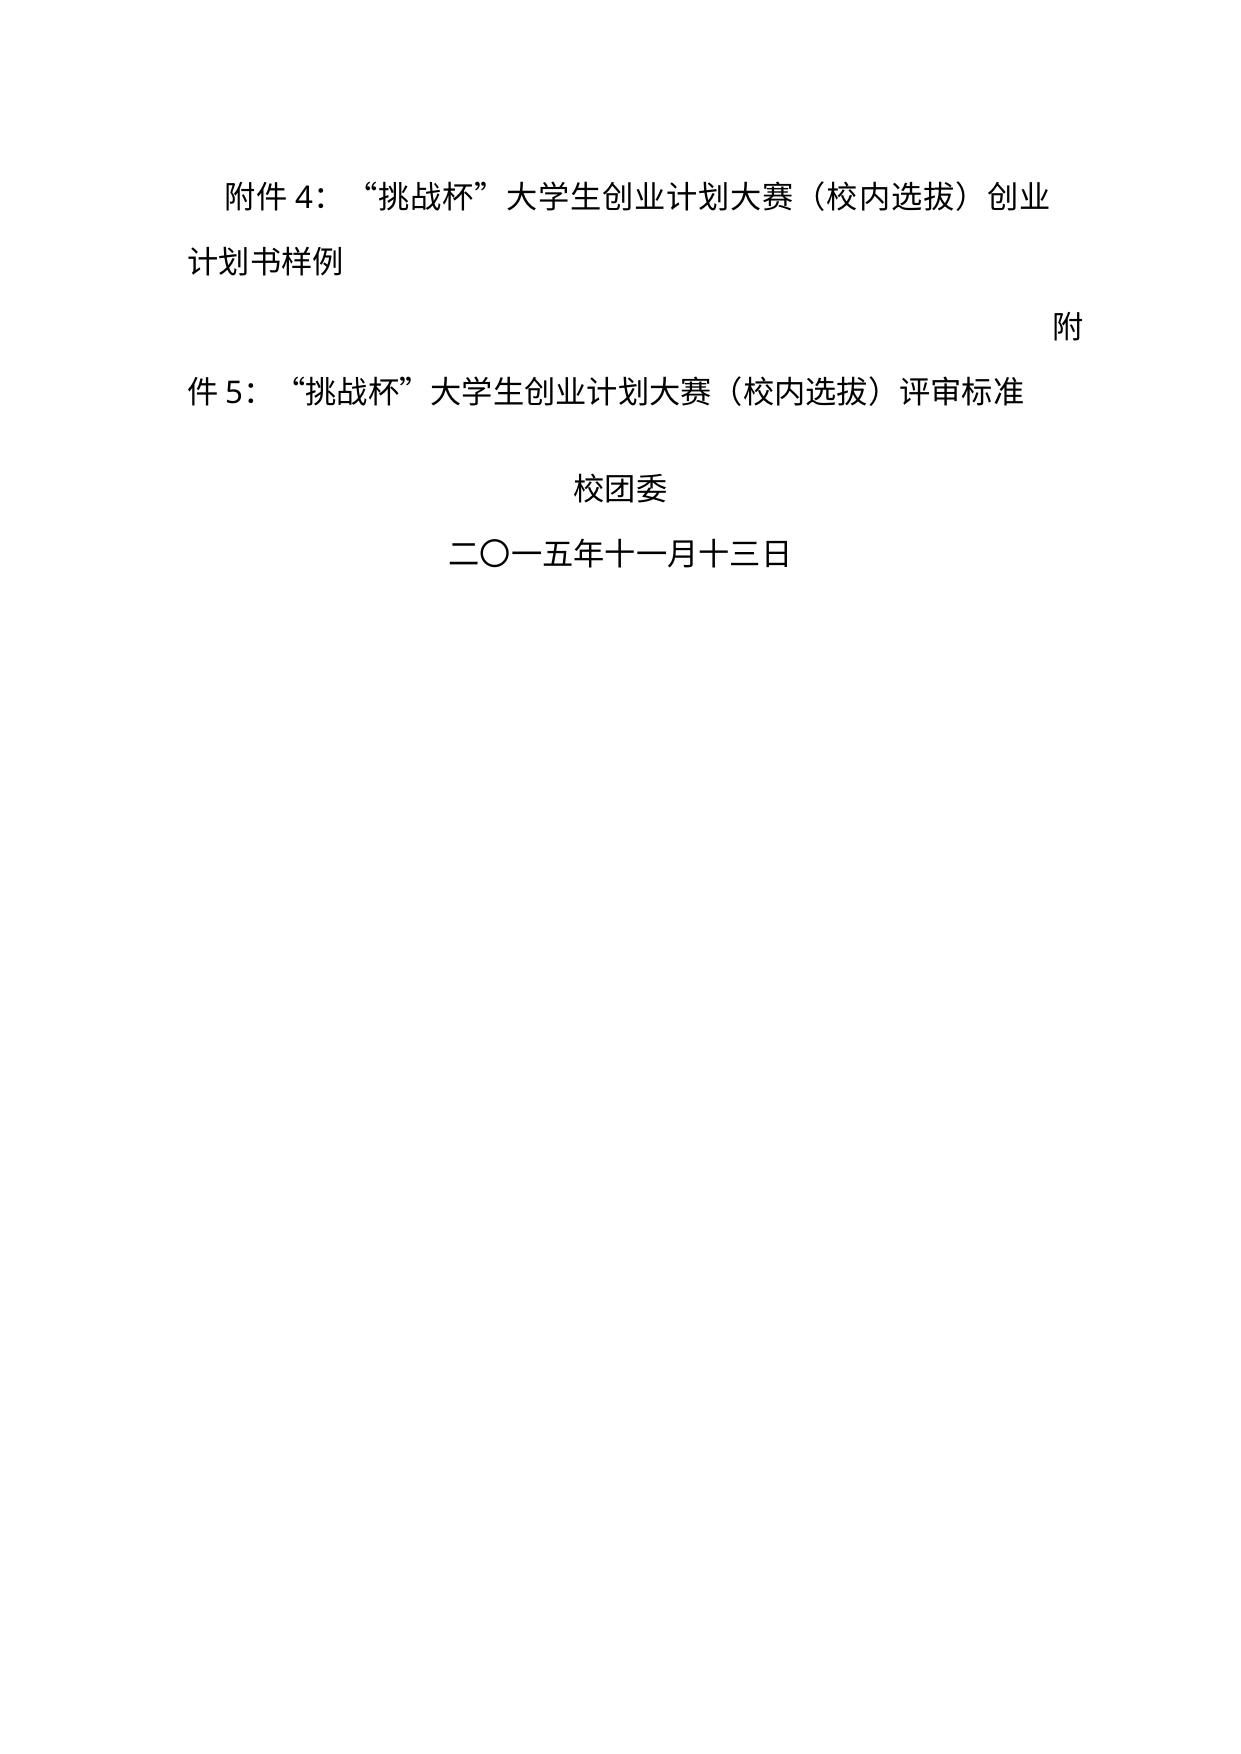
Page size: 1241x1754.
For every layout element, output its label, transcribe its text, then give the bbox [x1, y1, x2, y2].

text 二〇一五年十一月十三日 [187, 519, 1053, 584]
text 附件5：“挑战杯”大学生创业计划大赛（校内选拔）评审标准 [187, 292, 1053, 422]
text 校团委 [187, 454, 1053, 519]
text 附件4：“挑战杯”大学生创业计划大赛（校内选拔）创业计划书样例 [187, 162, 1053, 292]
